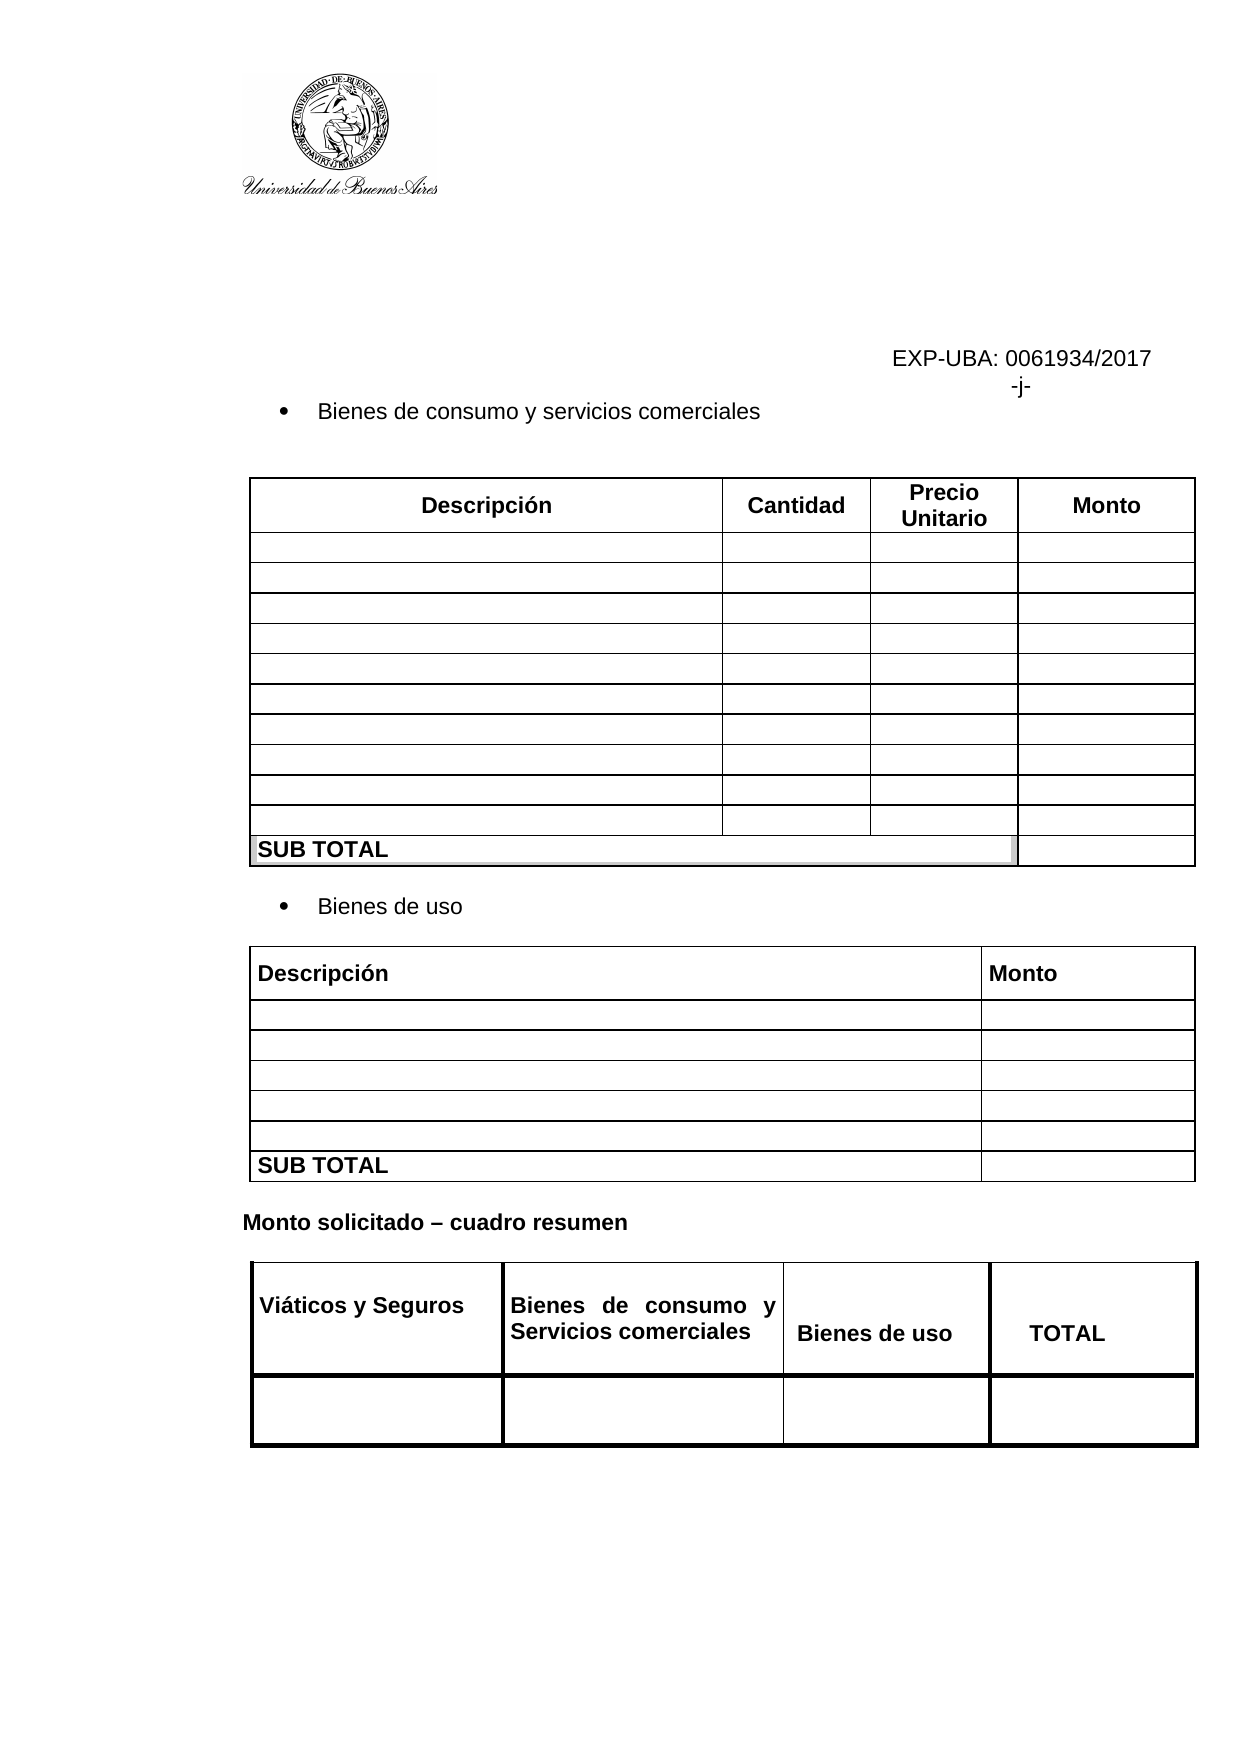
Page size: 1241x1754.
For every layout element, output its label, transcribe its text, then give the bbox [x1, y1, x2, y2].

table_cell [1188, 836, 1194, 865]
table_cell [871, 654, 1017, 683]
table_cell [505, 1378, 783, 1443]
table_cell [723, 624, 870, 653]
table_cell [251, 563, 722, 592]
picture [242, 73, 438, 194]
table_cell [871, 624, 1017, 653]
table_cell SUB TOTAL [251, 1152, 981, 1181]
table_cell [251, 594, 722, 622]
table_header Monto [982, 947, 1194, 999]
table_cell [1019, 745, 1194, 774]
table_header Bienes de consumo y Servicios comerciales [505, 1263, 783, 1373]
table_cell [1019, 806, 1194, 834]
table_cell [992, 1373, 1195, 1443]
table_header Viáticos y Seguros [254, 1263, 501, 1373]
table_cell [251, 806, 722, 834]
table_header Descripción [251, 947, 981, 999]
table_cell [723, 654, 870, 683]
table_cell [251, 715, 722, 744]
table_cell [871, 715, 1017, 744]
table_cell [254, 1378, 501, 1443]
table_cell [251, 1001, 981, 1029]
text Monto solicitado – cuadro resumen [242, 1209, 1152, 1235]
table_header Monto [1019, 479, 1194, 531]
list Bienes de uso [280, 893, 1152, 919]
table_cell [723, 533, 870, 562]
text EXP-UBA: 0061934/2017 [280, 345, 1152, 372]
table_cell [251, 533, 722, 562]
table_cell [982, 1091, 1194, 1120]
table_header Descripción [251, 479, 722, 531]
table_cell [723, 685, 870, 713]
table_header Bienes de uso [784, 1263, 988, 1373]
table_cell [871, 806, 1017, 834]
list Bienes de consumo y servicios comerciales [280, 398, 1152, 424]
table_cell [723, 594, 870, 622]
table_cell [723, 715, 870, 744]
table_cell [251, 1031, 981, 1059]
table_cell [251, 685, 722, 713]
table_cell [1019, 715, 1194, 744]
table_cell [784, 1378, 988, 1443]
table_cell [1019, 776, 1194, 804]
table_cell [251, 1061, 981, 1090]
table_cell [871, 533, 1017, 562]
table_cell [1019, 594, 1194, 622]
table_cell [251, 624, 722, 653]
table_cell [251, 776, 722, 804]
table_cell [982, 1061, 1194, 1090]
table_header Cantidad [723, 479, 870, 531]
table_cell [1019, 836, 1025, 865]
table_cell [871, 745, 1017, 774]
table_cell [982, 1152, 1194, 1181]
table_cell [982, 1122, 1194, 1150]
table_cell [251, 1091, 981, 1120]
table_cell [871, 776, 1017, 804]
table_cell [1019, 563, 1194, 592]
table_cell [251, 745, 722, 774]
table_cell [1019, 624, 1194, 653]
table_cell [871, 563, 1017, 592]
table_cell [723, 806, 870, 834]
table_cell [1019, 533, 1194, 562]
table_cell [1019, 654, 1194, 683]
table_cell SUB TOTAL [251, 836, 1017, 865]
table_cell [871, 594, 1017, 622]
table_cell [871, 685, 1017, 713]
table_cell [723, 563, 870, 592]
table_cell [251, 654, 722, 683]
table_cell [723, 776, 870, 804]
table_cell [1019, 685, 1194, 713]
table_header TOTAL [992, 1263, 1195, 1373]
table_cell [723, 745, 870, 774]
table_cell [251, 1122, 981, 1150]
table_header Precio Unitario [871, 479, 1017, 531]
text -j- [317, 372, 1152, 398]
table_cell [982, 1031, 1194, 1059]
table_cell [982, 1001, 1194, 1029]
